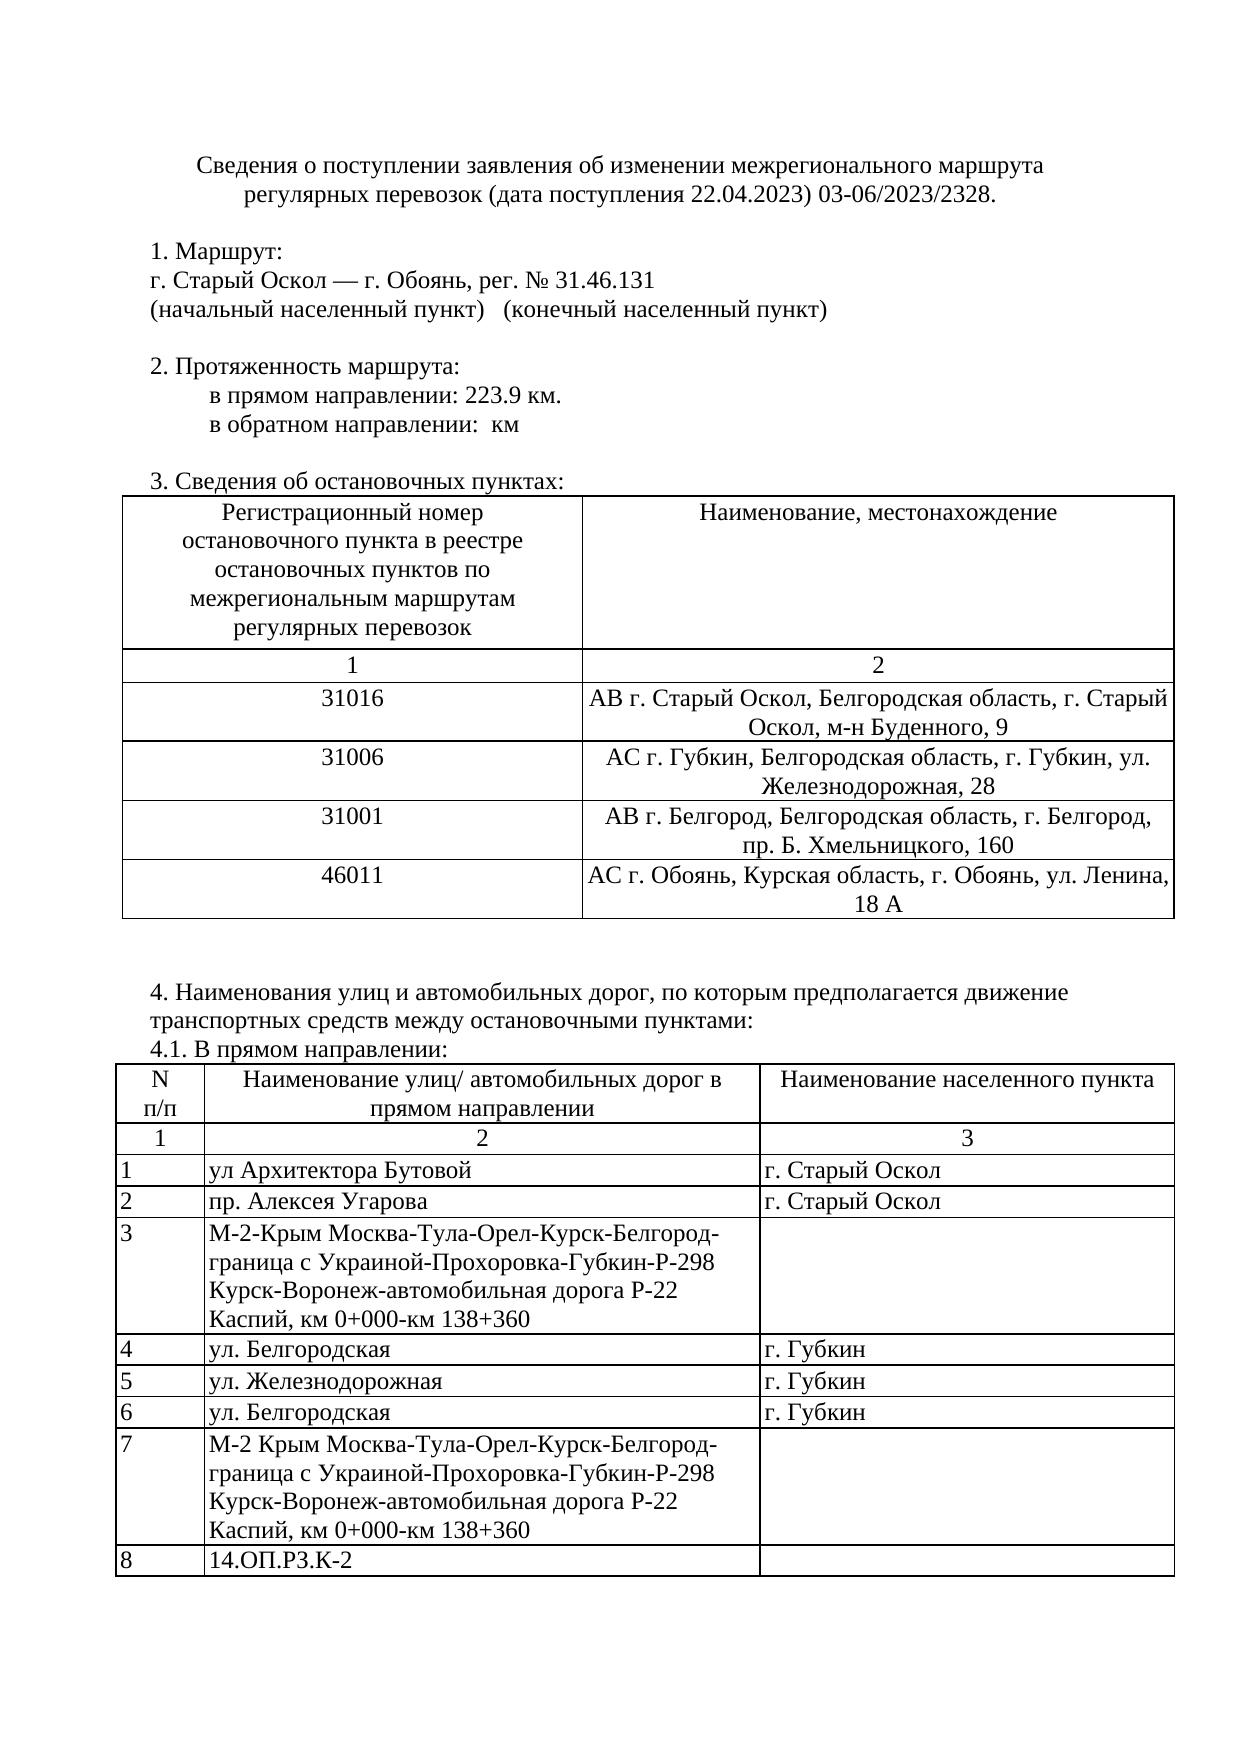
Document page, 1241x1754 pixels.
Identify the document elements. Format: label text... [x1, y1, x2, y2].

table_cell [761, 1546, 1174, 1575]
text 4.1. В прямом направлении: [150, 1034, 1090, 1063]
text в прямом направлении: 223.9 км. [150, 380, 1090, 409]
table_header N п/п [117, 1065, 204, 1122]
table_cell 3 [117, 1218, 204, 1333]
table_cell М-2 Крым Москва-Тула-Орел-Курск-Белгород-граница с Украиной-Прохоровка-Губкин-Р-298 Курск-Воронеж-автомобильная дорога Р-22 Каспий, км 0+000-км 138+360 [205, 1429, 759, 1544]
table_cell г. Старый Оскол [761, 1187, 1174, 1216]
table_cell 5 [117, 1366, 204, 1396]
table_cell г. Губкин [761, 1397, 1174, 1427]
table_cell 7 [117, 1429, 204, 1544]
text г. Старый Оскол — г. Обоянь, рег. № 31.46.131 [150, 265, 1090, 294]
text 3. Сведения об остановочных пунктах: [150, 466, 1090, 495]
table_cell АВ г. Старый Оскол, Белгородская область, г. Старый Оскол, м-н Буденного, 9 [583, 683, 1173, 740]
table_cell 31016 [123, 683, 582, 740]
table_cell 2 [117, 1187, 204, 1216]
table_cell ул Архитектора Бутовой [205, 1155, 759, 1185]
table_cell 46011 [123, 860, 582, 918]
text 4. Наименования улиц и автомобильных дорог, по которым предполагается движение транспортных средств между остановочными пунктами: [150, 977, 1090, 1034]
table_cell ул. Белгородская [205, 1335, 759, 1364]
table_cell 2 [205, 1124, 759, 1153]
table_cell г. Губкин [761, 1366, 1174, 1396]
text (начальный населенный пункт) (конечный населенный пункт) [150, 294, 1090, 322]
table_cell АС г. Губкин, Белгородская область, г. Губкин, ул. Железнодорожная, 28 [583, 742, 1173, 799]
table_cell 3 [761, 1124, 1174, 1153]
text Сведения о поступлении заявления об изменении межрегионального маршрута регулярных перевозок (дата поступления 22.04.2023) 03-06/2023/2328. [150, 150, 1090, 207]
table_header Регистрационный номер остановочного пункта в реестре остановочных пунктов по межрегиональным маршрутам регулярных перевозок [123, 497, 582, 648]
table_cell 4 [117, 1335, 204, 1364]
text 1. Маршрут: [150, 236, 1090, 265]
table_cell [761, 1218, 1174, 1333]
table_cell ул. Железнодорожная [205, 1366, 759, 1396]
table_cell АС г. Обоянь, Курская область, г. Обоянь, ул. Ленина, 18 А [583, 860, 1173, 918]
text в обратном направлении: км [150, 409, 1090, 437]
text 2. Протяженность маршрута: [150, 351, 1090, 380]
table_header Наименование улиц/ автомобильных дорог в прямом направлении [205, 1065, 759, 1122]
table_cell г. Губкин [761, 1335, 1174, 1364]
table_cell АВ г. Белгород, Белгородская область, г. Белгород, пр. Б. Хмельницкого, 160 [583, 801, 1173, 858]
table_cell ул. Белгородская [205, 1397, 759, 1427]
table_cell 6 [117, 1397, 204, 1427]
table_header Наименование населенного пункта [761, 1065, 1174, 1122]
table_cell пр. Алексея Угарова [205, 1187, 759, 1216]
table_cell 1 [117, 1124, 204, 1153]
table_cell 2 [583, 650, 1173, 681]
table_cell 1 [117, 1155, 204, 1185]
table_cell г. Старый Оскол [761, 1155, 1174, 1185]
table_cell 1 [123, 650, 582, 681]
table_cell 31001 [123, 801, 582, 858]
table_header Наименование, местонахождение [583, 497, 1173, 648]
table_cell 8 [117, 1546, 204, 1575]
table_cell 31006 [123, 742, 582, 799]
table_cell М-2-Крым Москва-Тула-Орел-Курск-Белгород-граница с Украиной-Прохоровка-Губкин-Р-298 Курск-Воронеж-автомобильная дорога Р-22 Каспий, км 0+000-км 138+360 [205, 1218, 759, 1333]
table_cell [761, 1429, 1174, 1544]
table_cell 14.ОП.РЗ.К-2 [205, 1546, 759, 1575]
